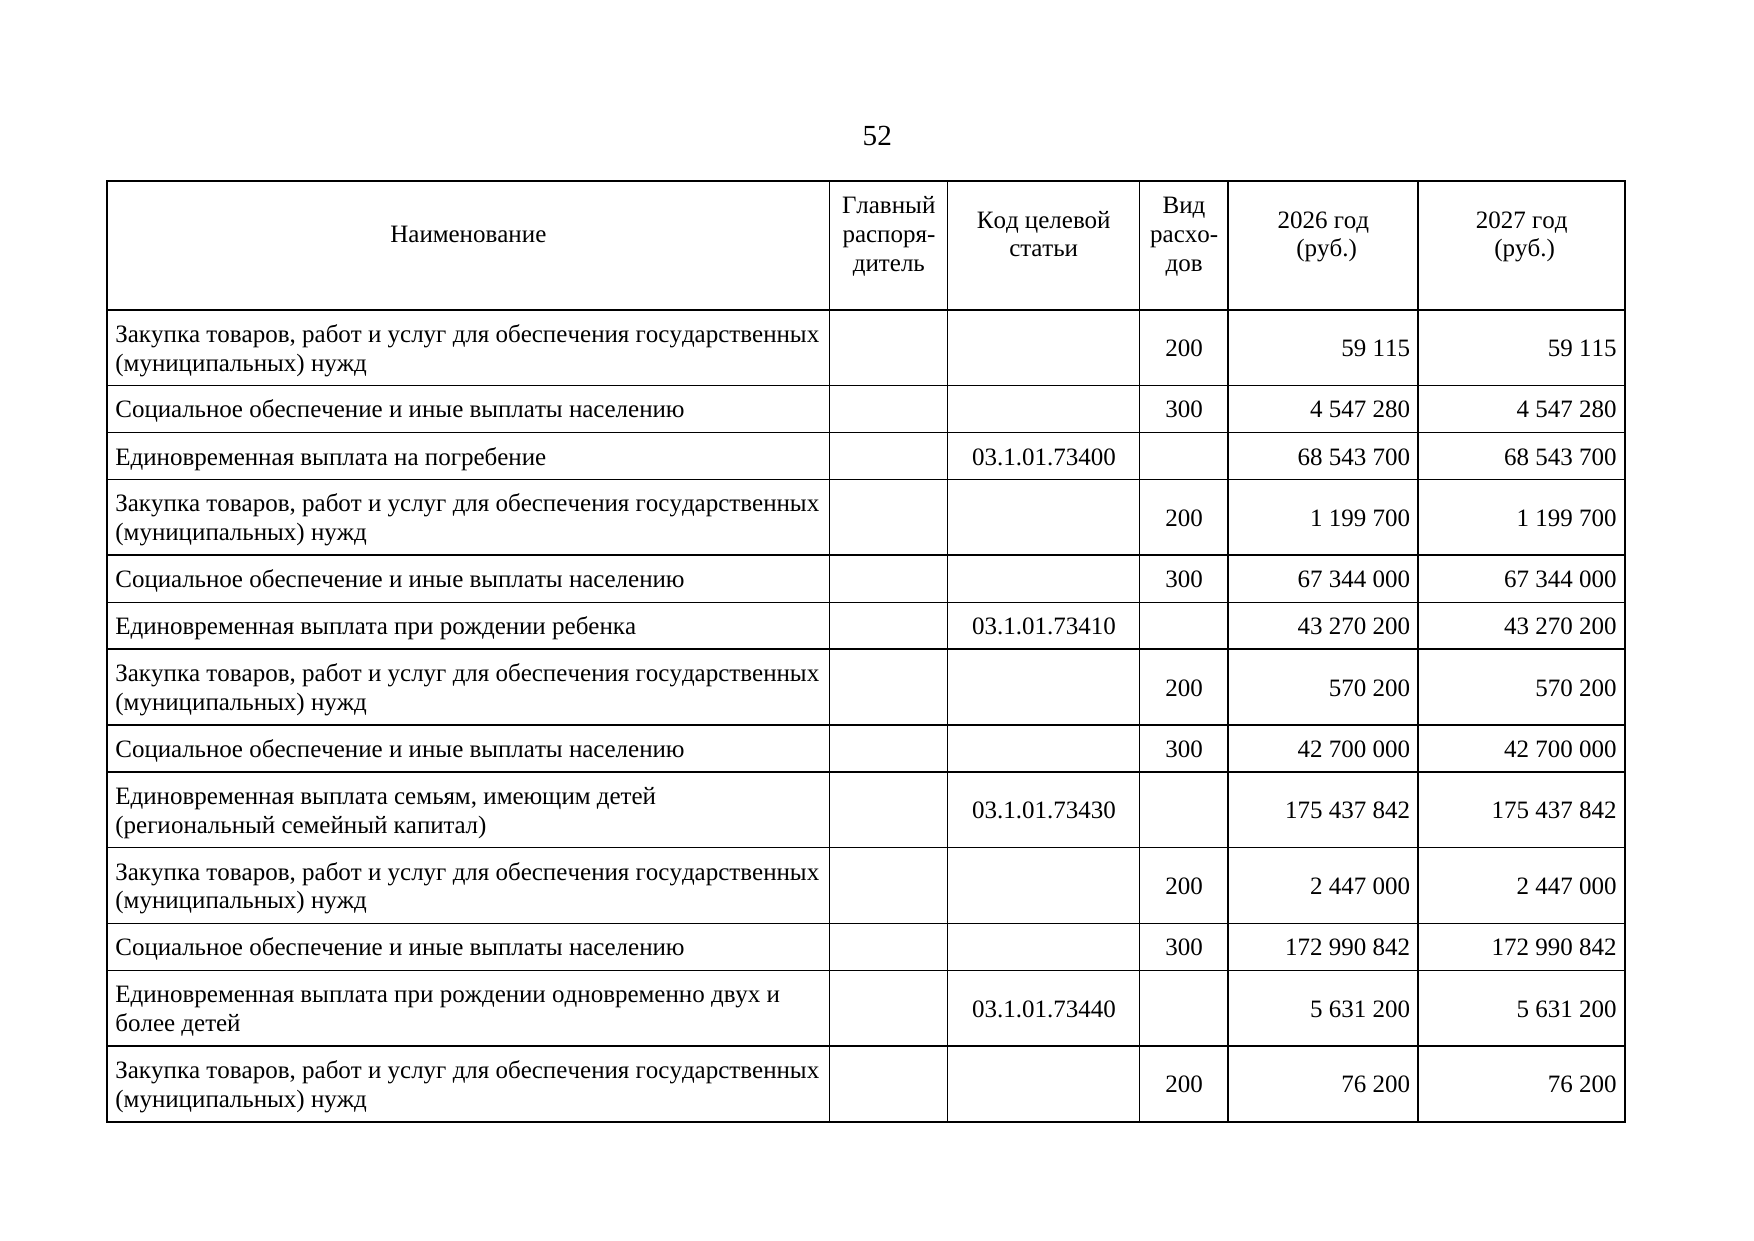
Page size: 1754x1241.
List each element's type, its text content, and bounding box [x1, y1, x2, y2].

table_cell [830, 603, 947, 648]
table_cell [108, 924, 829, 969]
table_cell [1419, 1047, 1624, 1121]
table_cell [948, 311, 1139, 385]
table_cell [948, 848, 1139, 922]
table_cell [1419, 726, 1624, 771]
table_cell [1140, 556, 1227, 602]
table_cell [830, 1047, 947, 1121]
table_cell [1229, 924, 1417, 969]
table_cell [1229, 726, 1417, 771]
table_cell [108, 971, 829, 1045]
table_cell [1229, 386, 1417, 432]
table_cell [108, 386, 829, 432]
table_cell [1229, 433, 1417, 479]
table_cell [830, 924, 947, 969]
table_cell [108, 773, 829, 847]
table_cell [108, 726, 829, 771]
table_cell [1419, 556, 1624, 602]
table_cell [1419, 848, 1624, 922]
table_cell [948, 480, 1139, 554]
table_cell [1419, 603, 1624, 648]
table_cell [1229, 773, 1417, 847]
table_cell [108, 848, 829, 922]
table_header Вид расхо-дов [1140, 182, 1227, 309]
table_header Код целевой статьи [948, 182, 1139, 309]
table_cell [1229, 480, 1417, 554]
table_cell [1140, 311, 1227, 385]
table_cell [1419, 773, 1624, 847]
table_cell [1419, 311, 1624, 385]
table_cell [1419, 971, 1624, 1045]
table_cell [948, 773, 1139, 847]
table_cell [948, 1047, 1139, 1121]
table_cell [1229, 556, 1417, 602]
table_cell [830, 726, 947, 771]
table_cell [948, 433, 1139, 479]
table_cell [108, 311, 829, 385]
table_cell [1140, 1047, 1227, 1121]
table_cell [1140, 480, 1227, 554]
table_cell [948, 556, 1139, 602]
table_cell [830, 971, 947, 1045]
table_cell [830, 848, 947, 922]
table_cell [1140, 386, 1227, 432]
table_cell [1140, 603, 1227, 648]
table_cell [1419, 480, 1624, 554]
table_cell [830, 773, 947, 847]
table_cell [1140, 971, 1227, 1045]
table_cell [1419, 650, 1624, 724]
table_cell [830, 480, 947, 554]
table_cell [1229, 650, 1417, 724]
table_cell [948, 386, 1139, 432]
table_header 2027 год (руб.) [1419, 182, 1624, 309]
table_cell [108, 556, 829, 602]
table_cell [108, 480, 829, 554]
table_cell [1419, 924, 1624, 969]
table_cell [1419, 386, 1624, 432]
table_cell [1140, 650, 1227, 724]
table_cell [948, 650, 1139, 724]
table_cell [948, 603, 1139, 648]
table_header Главный распоря-дитель [830, 182, 947, 309]
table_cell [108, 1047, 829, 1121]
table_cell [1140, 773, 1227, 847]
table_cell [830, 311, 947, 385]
table_header Наименование [108, 182, 829, 309]
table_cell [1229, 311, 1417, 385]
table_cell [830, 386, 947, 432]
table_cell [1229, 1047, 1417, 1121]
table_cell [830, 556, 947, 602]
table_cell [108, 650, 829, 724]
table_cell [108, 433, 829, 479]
table_header 2026 год (руб.) [1229, 182, 1417, 309]
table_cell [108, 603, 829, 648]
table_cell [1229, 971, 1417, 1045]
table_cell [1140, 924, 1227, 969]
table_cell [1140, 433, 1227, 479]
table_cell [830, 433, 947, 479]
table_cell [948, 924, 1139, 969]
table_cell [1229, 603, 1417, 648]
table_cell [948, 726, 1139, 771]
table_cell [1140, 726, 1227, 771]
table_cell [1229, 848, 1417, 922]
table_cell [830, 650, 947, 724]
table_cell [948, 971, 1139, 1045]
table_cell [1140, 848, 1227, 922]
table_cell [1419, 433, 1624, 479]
